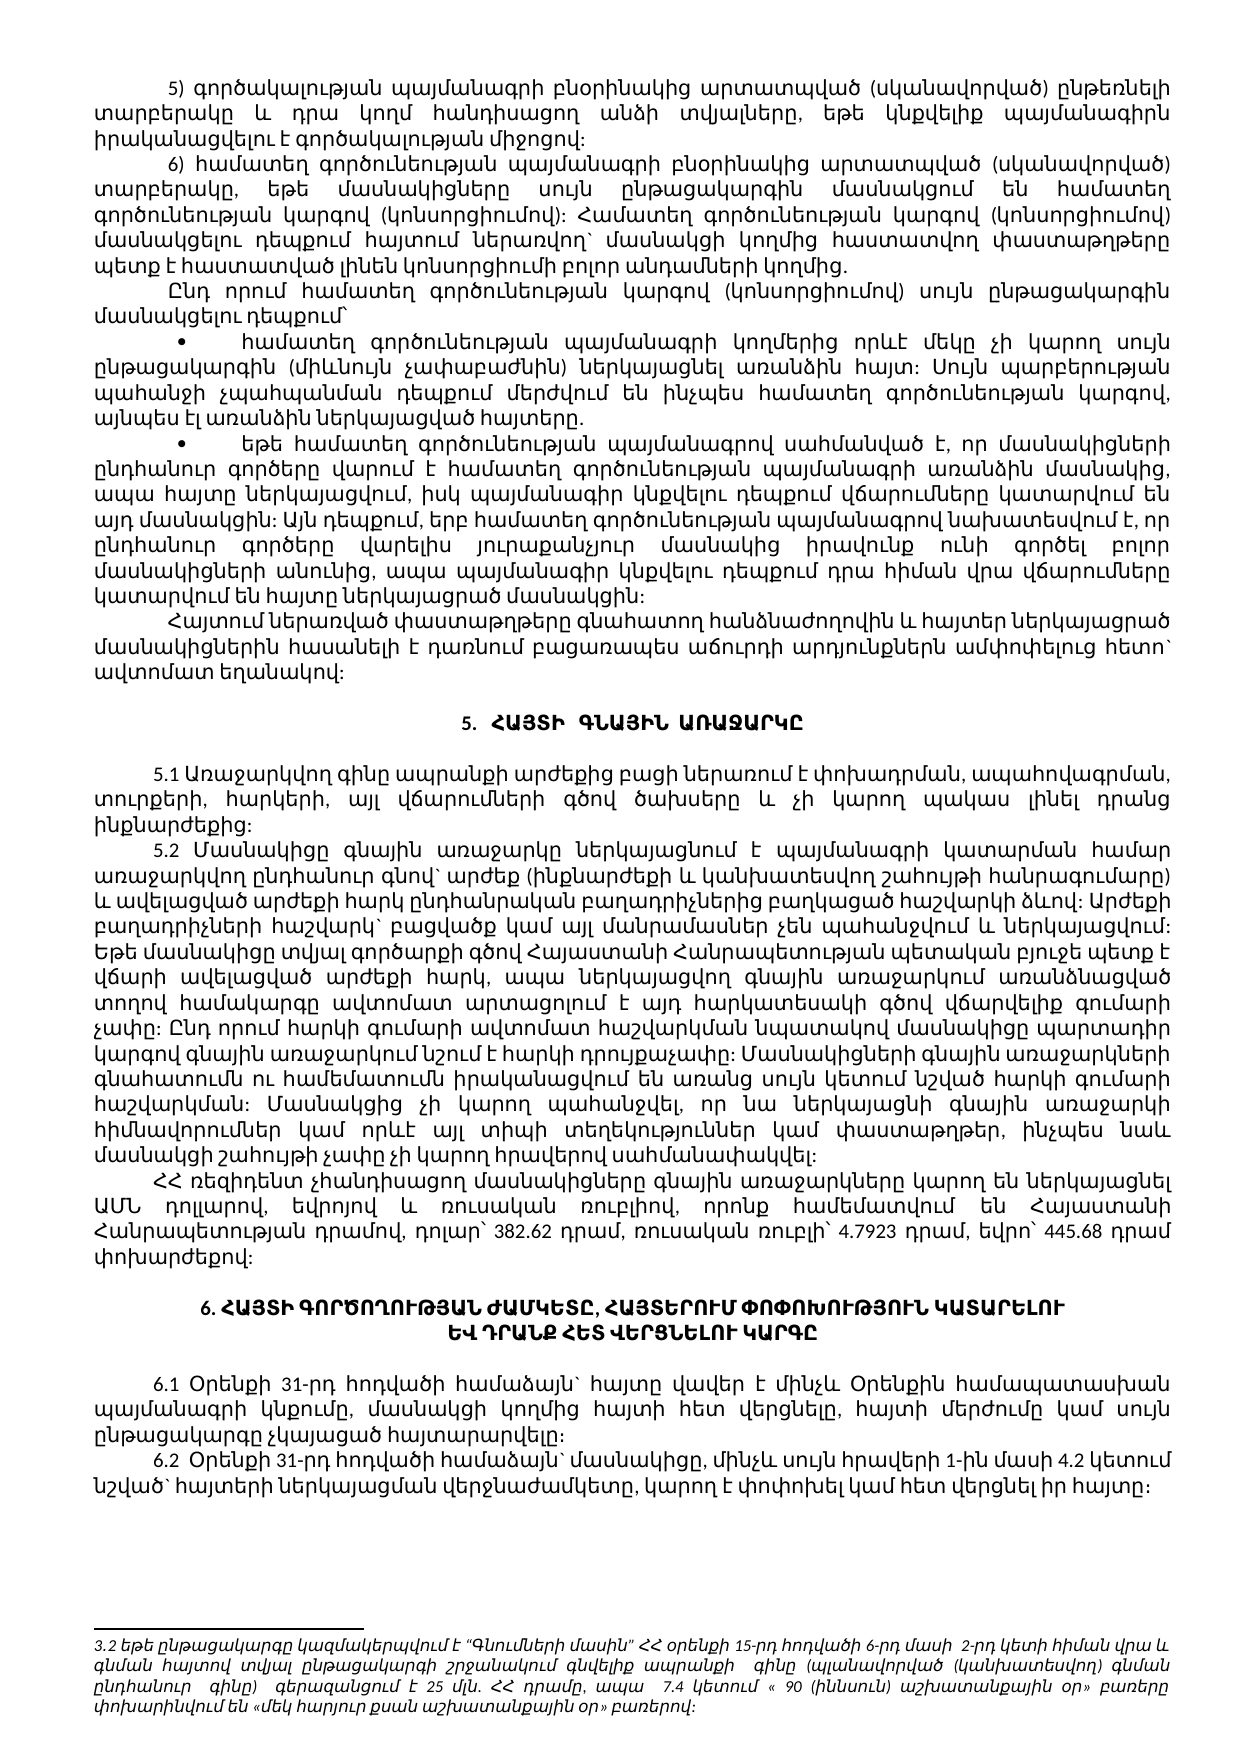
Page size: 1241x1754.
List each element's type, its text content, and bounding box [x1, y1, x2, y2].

list եթե համատեղ գործունեության պայմանագրով սահմանված է, որ մասնակիցների ընդհանուր գործերը վարում է համատեղ գործունեության պայմանագրի առանձին մասնակից, ապա հայտը ներկայացվում, իսկ պայմանագիր կնքվելու դեպքում վճարումները կատարվում են այդ մասնակցին: Այն դեպքում, երբ համատեղ գործունեության պայմանագրով նախատեսվում է, որ ընդհանուր գործերը վարելիս յուրաքանչյուր մասնակից իրավունք ունի գործել բոլոր մասնակիցների անունից, ապա պայմանագիր կնքվելու դեպքում դրա հիման վրա վճարումները կատարվում են հայտը ներկայացրած մասնակցին: [94, 431, 1171, 609]
text ՀՀ ռեզիդենտ չհանդիսացող մասնակիցները գնային առաջարկները կարող են ներկայացնել ԱՄՆ դոլլարով, եվրոյով և ռուսական ռուբլիով, որոնք համեմատվում են Հայաստանի Հանրապետության դրամով, դոլար՝ 382.62 դրամ, ռուսական ռուբլի՝ 4.7923 դրամ, եվրո՝ 445.68 դրամ փոխարժեքով: [94, 1168, 1171, 1269]
text 5.1 Առաջարկվող գինը ապրանքի արժեքից բացի ներառում է փոխադրման, ապահովագրման, տուրքերի, հարկերի, այլ վճարումների գծով ծախսերը և չի կարող պակաս լինել դրանց ինքնարժեքից: [94, 761, 1171, 837]
text 5) գործակալության պայմանագրի բնօրինակից արտատպված (սկանավորված) ընթեռնելի տարբերակը և դրա կողմ հանդիսացող անձի տվյալները, եթե կնքվելիք պայմանագիրն իրականացվելու է գործակալության միջոցով: [94, 75, 1171, 151]
text Հայտում ներառված փաստաթղթերը գնահատող հանձնաժողովին և հայտեր ներկայացրած մասնակիցներին հասանելի է դառնում բացառապես աճուրդի արդյունքներն ամփոփելուց հետո` ավտոմատ եղանակով: [94, 609, 1171, 685]
list համատեղ գործունեության պայմանագրի կողմերից որևէ մեկը չի կարող սույն ընթացակարգին (միևնույն չափաբաժնին) ներկայացնել առանձին հայտ: Սույն պարբերության պահանջի չպահպանման դեպքում մերժվում են ինչպես համատեղ գործունեության կարգով, այնպես էլ առանձին ներկայացված հայտերը. [94, 329, 1171, 431]
text 5. ՀԱՅՏԻ ԳՆԱՅԻՆ ԱՌԱՋԱՐԿԸ [94, 710, 1171, 736]
text 6.2 Օրենքի 31-րդ հոդվածի համաձայն` մասնակիցը, մինչև սույն հրավերի 1-ին մասի 4.2 կետում նշված` հայտերի ներկայացման վերջնաժամկետը, կարող է փոփոխել կամ հետ վերցնել իր հայտը։ [94, 1447, 1171, 1498]
text 5.2 Մասնակիցը գնային առաջարկը ներկայացնում է պայմանագրի կատարման համար առաջարկվող ընդհանուր գնով` արժեք (ինքնարժեքի և կանխատեսվող շահույթի հանրագումարը) և ավելացված արժեքի հարկ ընդհանրական բաղադրիչներից բաղկացած հաշվարկի ձևով: Արժեքի բաղադրիչների հաշվարկ` բացվածք կամ այլ մանրամասներ չեն պահանջվում և ներկայացվում: Եթե մասնակիցը տվյալ գործարքի գծով Հայաստանի Հանրապետության պետական բյուջե պետք է վճարի ավելացված արժեքի հարկ, ապա ներկայացվող գնային առաջարկում առանձնացված տողով համակարգը ավտոմատ արտացոլում է այդ հարկատեսակի գծով վճարվելիք գումարի չափը: Ընդ որում հարկի գումարի ավտոմատ հաշվարկման նպատակով մասնակիցը պարտադիր կարգով գնային առաջարկում նշում է հարկի դրույքաչափը: Մասնակիցների գնային առաջարկների գնահատումն ու համեմատումն իրականացվում են առանց սույն կետում նշված հարկի գումարի հաշվարկման: Մասնակցից չի կարող պահանջվել, որ նա ներկայացնի գնային առաջարկի հիմնավորումներ կամ որևէ այլ տիպի տեղեկություններ կամ փաստաթղթեր, ինչպես նաև մասնակցի շահույթի չափը չի կարող հրավերով սահմանափակվել: [94, 837, 1171, 1168]
text Ընդ որում համատեղ գործունեության կարգով (կոնսորցիումով) սույն ընթացակարգին մասնակցելու դեպքում՝ [94, 278, 1171, 329]
text 6.1 Օրենքի 31-րդ հոդվածի համաձայն` հայտը վավեր է մինչև Օրենքին համապատասխան պայմանագրի կնքումը, մասնակցի կողմից հայտի հետ վերցնելը, հայտի մերժումը կամ սույն ընթացակարգը չկայացած հայտարարվելը։ [94, 1371, 1171, 1447]
text 6) համատեղ գործունեության պայմանագրի բնօրինակից արտատպված (սկանավորված) տարբերակը, եթե մասնակիցները սույն ընթացակարգին մասնակցում են համատեղ գործունեության կարգով (կոնսորցիումով): Համատեղ գործունեության կարգով (կոնսորցիումով) մասնակցելու դեպքում հայտում ներառվող` մասնակցի կողմից հաստատվող փաստաթղթերը պետք է հաստատված լինեն կոնսորցիումի բոլոր անդամների կողմից. [94, 151, 1171, 278]
text ԵՎ ԴՐԱՆՔ ՀԵՏ ՎԵՐՑՆԵԼՈՒ ԿԱՐԳԸ [94, 1320, 1171, 1346]
text 6. ՀԱՅՏԻ ԳՈՐԾՈՂՈՒԹՅԱՆ ԺԱՄԿԵՏԸ, ՀԱՅՏԵՐՈՒՄ ՓՈՓՈԽՈՒԹՅՈՒՆ ԿԱՏԱՐԵԼՈՒ [94, 1295, 1171, 1320]
